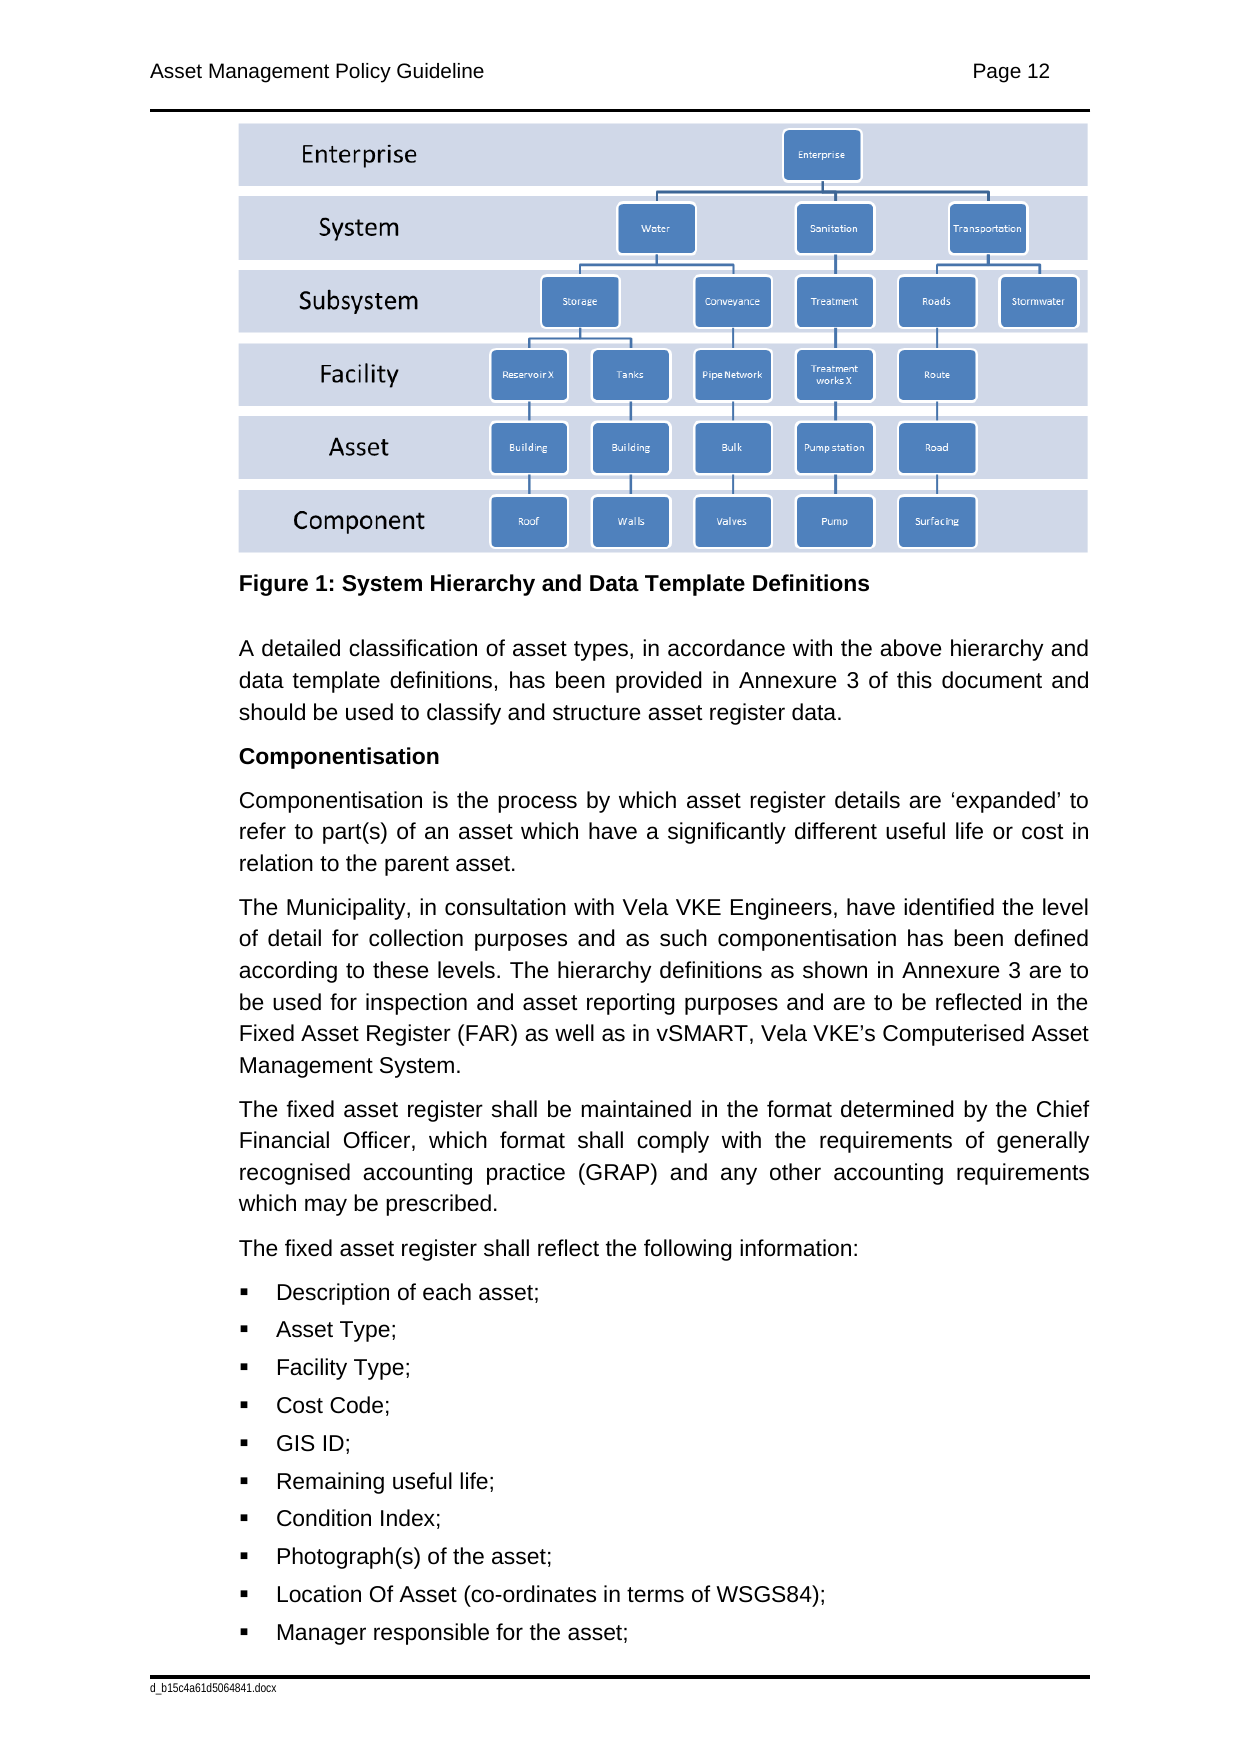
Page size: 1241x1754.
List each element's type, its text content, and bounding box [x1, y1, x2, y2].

text Manager responsible for the asset; [239, 1619, 1090, 1645]
text Componentisation [239, 743, 1090, 769]
text Remaining useful life; [239, 1468, 1090, 1494]
text A detailed classification of asset types, in accordance with the above hierarchy and data template definitions, has been provided in Annexure 3 of this document and should be used to classify and structure asset register data. [239, 635, 1090, 725]
text Facility Type; [239, 1354, 1090, 1381]
text The fixed asset register shall be maintained in the format determined by the Chief Financial Officer, which format shall comply with the requirements of generally recognised accounting practice (GRAP) and any other accounting requirements which may be prescribed. [239, 1096, 1090, 1217]
text Figure 1: System Hierarchy and Data Template Definitions [239, 570, 870, 597]
text Cost Code; [239, 1392, 1090, 1418]
text Photograph(s) of the asset; [239, 1543, 1090, 1569]
text Condition Index; [239, 1505, 1090, 1532]
text The fixed asset register shall reflect the following information: [239, 1234, 1090, 1261]
text Componentisation is the process by which asset register details are ‘expanded’ to refer to part(s) of an asset which have a significantly different useful life or cost in relation to the parent asset. [239, 787, 1090, 876]
text Asset Type; [239, 1316, 1090, 1343]
picture [238, 118, 1088, 564]
text GIS ID; [239, 1430, 1090, 1456]
text Location Of Asset (co-ordinates in terms of WSGS84); [239, 1581, 1090, 1607]
text Description of each asset; [239, 1278, 1090, 1305]
text The Municipality, in consultation with Vela VKE Engineers, have identified the level of detail for collection purposes and as such componentisation has been defined according to these levels. The hierarchy definitions as shown in Annexure 3 are to be used for inspection and asset reporting purposes and are to be reflected in the Fixed Asset Register (FAR) as well as in vSMART, Vela VKE’s Computerised Asset Management System. [239, 894, 1090, 1078]
